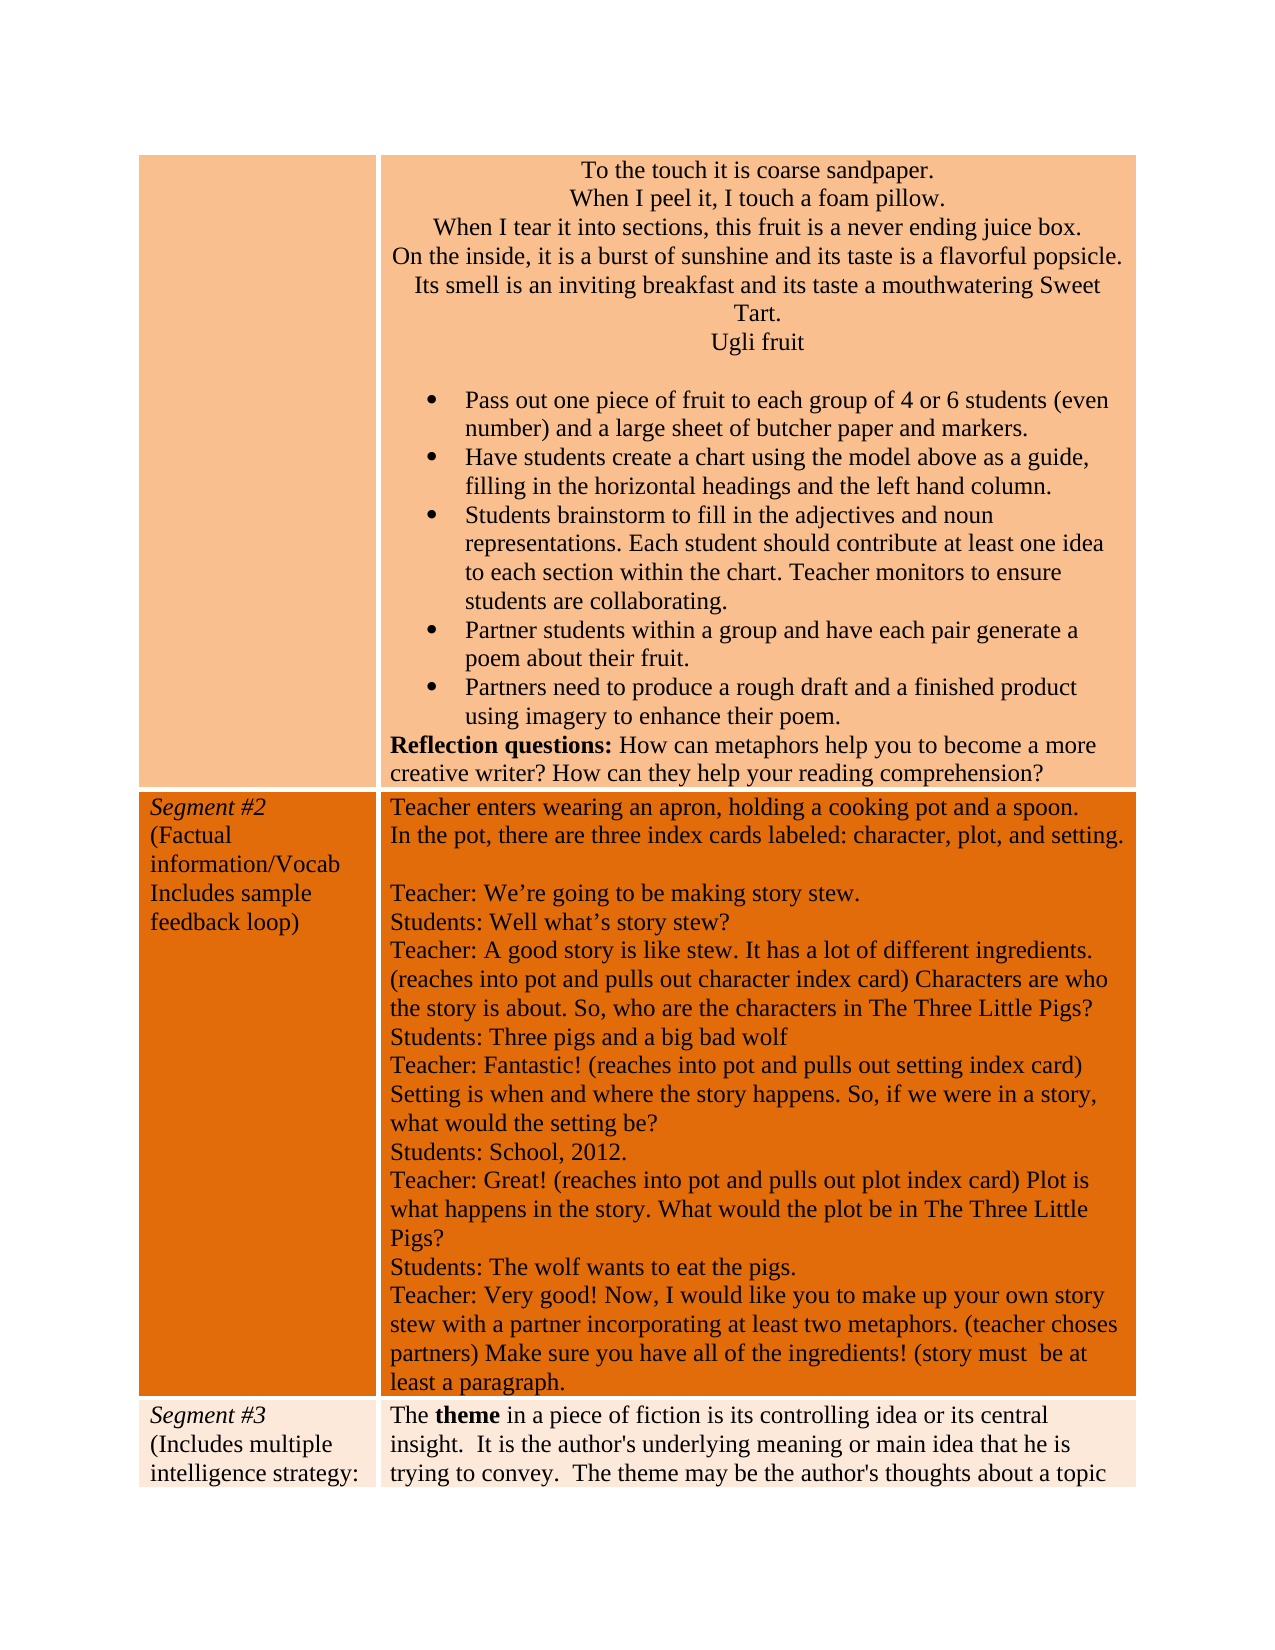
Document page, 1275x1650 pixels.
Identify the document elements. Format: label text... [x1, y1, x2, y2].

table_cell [139, 155, 376, 787]
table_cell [139, 1400, 376, 1487]
table_cell Segment #2 (Factual information/Vocab Includes sample feedback loop) [139, 792, 376, 1396]
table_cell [381, 155, 1136, 787]
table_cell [381, 1400, 1136, 1487]
table_cell Teacher enters wearing an apron, holding a cooking pot and a spoon. In the pot, there are three index cards labeled: character, plot, and setting. Teacher: We’re going to be making story stew. Students: Well what’s story stew? Teacher: A good story is like stew. It has a lot of different ingredients. (reaches into pot and pulls out character index card) Characters are who the story is about. So, who are the characters in The Three Little Pigs? Students: Three pigs and a big bad wolf Teacher: Fantastic! (reaches into pot and pulls out setting index card) Setting is when and where the story happens. So, if we were in a story, what would the setting be? Students: School, 2012. Teacher: Great! (reaches into pot and pulls out plot index card) Plot is what happens in the story. What would the plot be in The Three Little Pigs? Students: The wolf wants to eat the pigs. Teacher: Very good! Now, I would like you to make up your own story stew with a partner incorporating at least two metaphors. (teacher choses partners) Make sure you have all of the ingredients! (story must be at least a paragraph. [381, 792, 1136, 1396]
